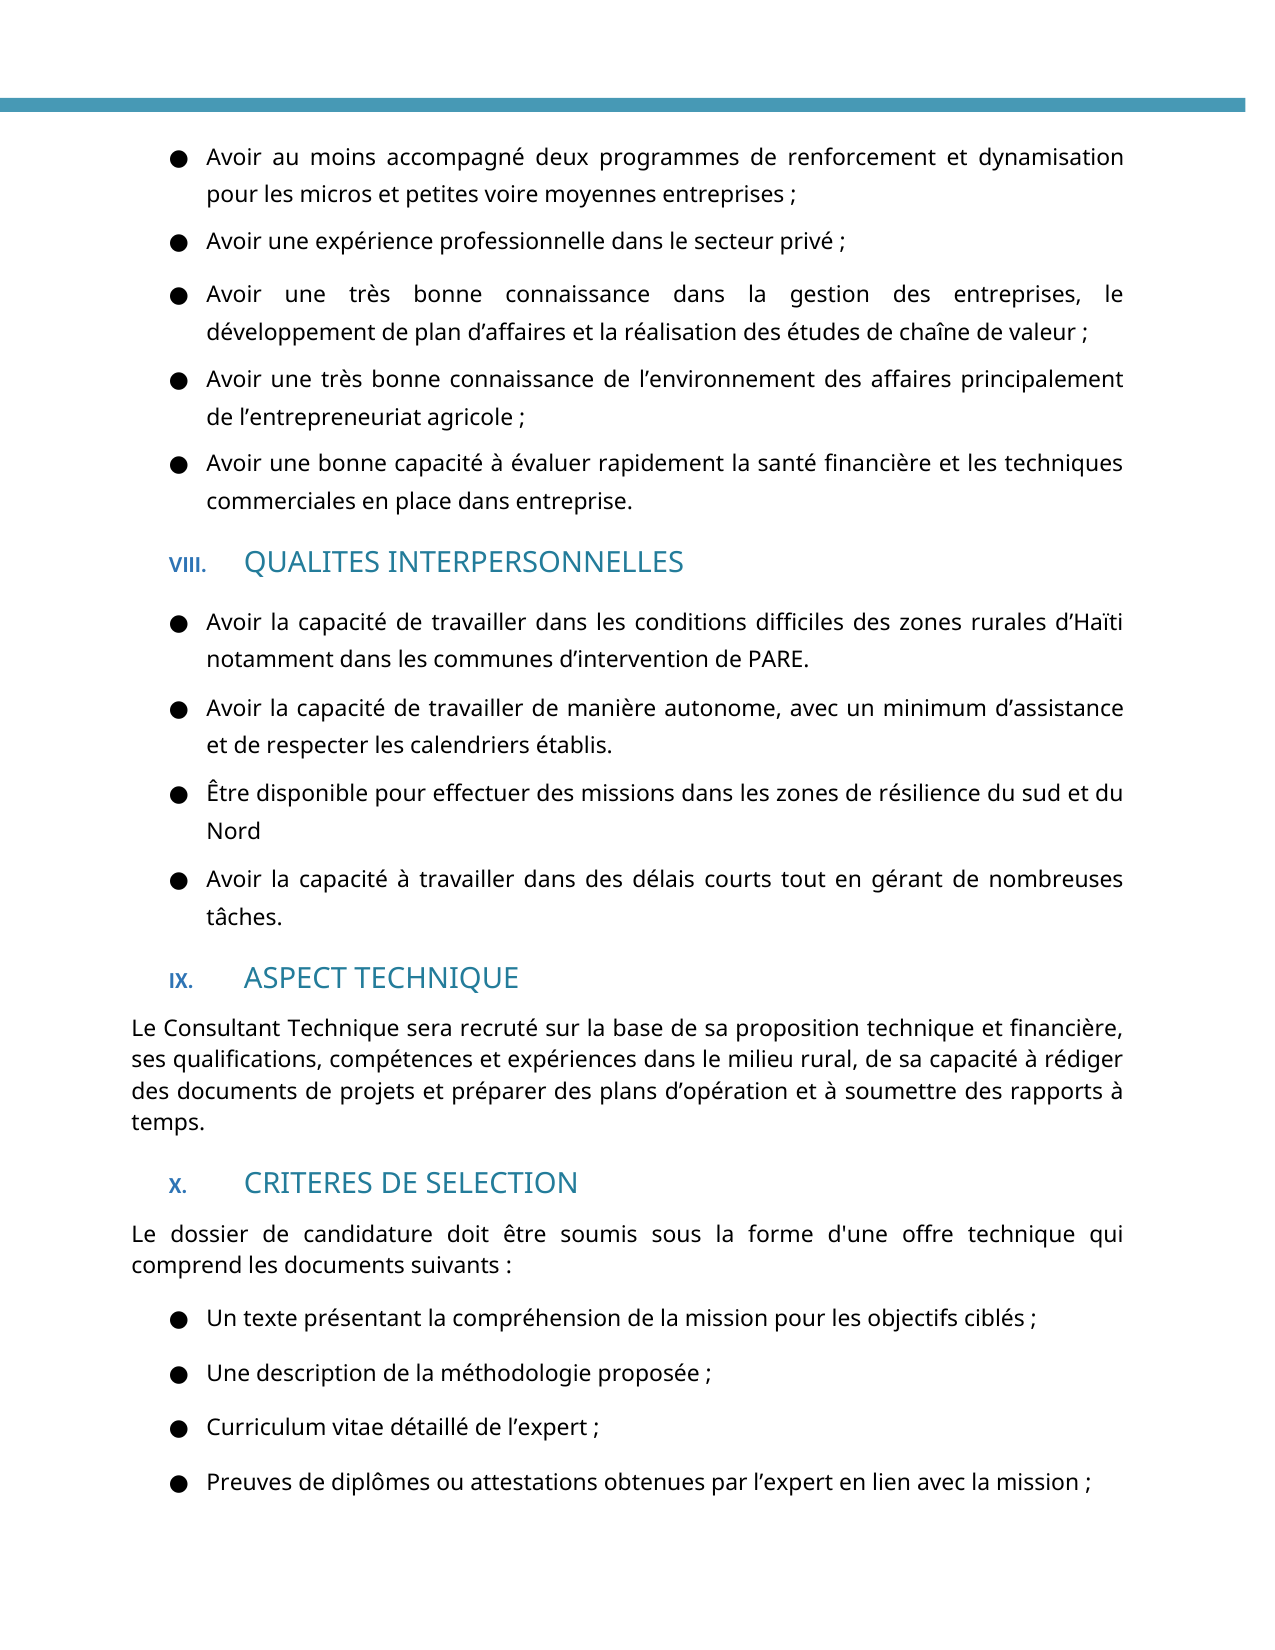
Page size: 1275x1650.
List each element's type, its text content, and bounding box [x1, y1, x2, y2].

list Avoir la capacité de travailler de manière autonome, avec un minimum d’assistance et de respecter les calendriers établis. [169, 682, 1125, 760]
list ASPECT TECHNIQUE [169, 957, 1125, 997]
text Le dossier de candidature doit être soumis sous la forme d'une offre technique qui comprend les documents suivants : [131, 1217, 1125, 1280]
list Avoir une très bonne connaissance de l’environnement des affaires principalement de l’entrepreneuriat agricole ; [169, 353, 1125, 432]
list Avoir au moins accompagné deux programmes de renforcement et dynamisation pour les micros et petites voire moyennes entreprises ; [169, 131, 1125, 209]
list Avoir la capacité de travailler dans les conditions difficiles des zones rurales d’Haïti notamment dans les communes d’intervention de PARE. [169, 596, 1125, 675]
list Une description de la méthodologie proposée ; [169, 1347, 1125, 1394]
list Avoir une bonne capacité à évaluer rapidement la santé financière et les techniques commerciales en place dans entreprise. [169, 438, 1125, 516]
list QUALITES INTERPERSONNELLES [169, 541, 1125, 581]
list Un texte présentant la compréhension de la mission pour les objectifs ciblés ; [169, 1292, 1125, 1339]
list Avoir une expérience professionnelle dans le secteur privé ; [169, 216, 1125, 263]
list CRITERES DE SELECTION [169, 1162, 1125, 1202]
list Avoir une très bonne connaissance dans la gestion des entreprises, le développement de plan d’affaires et la réalisation des études de chaîne de valeur ; [169, 269, 1125, 347]
text Le Consultant Technique sera recruté sur la base de sa proposition technique et financière, ses qualifications, compétences et expériences dans le milieu rural, de sa capacité à rédiger des documents de projets et préparer des plans d’opération et à soumettre des rapports à temps. [131, 1012, 1125, 1137]
list Être disponible pour effectuer des missions dans les zones de résilience du sud et du Nord [169, 768, 1125, 846]
list Preuves de diplômes ou attestations obtenues par l’expert en lien avec la mission ; [169, 1456, 1125, 1503]
list Avoir la capacité à travailler dans des délais courts tout en gérant de nombreuses tâches. [169, 854, 1125, 932]
list Curriculum vitae détaillé de l’expert ; [169, 1401, 1125, 1448]
